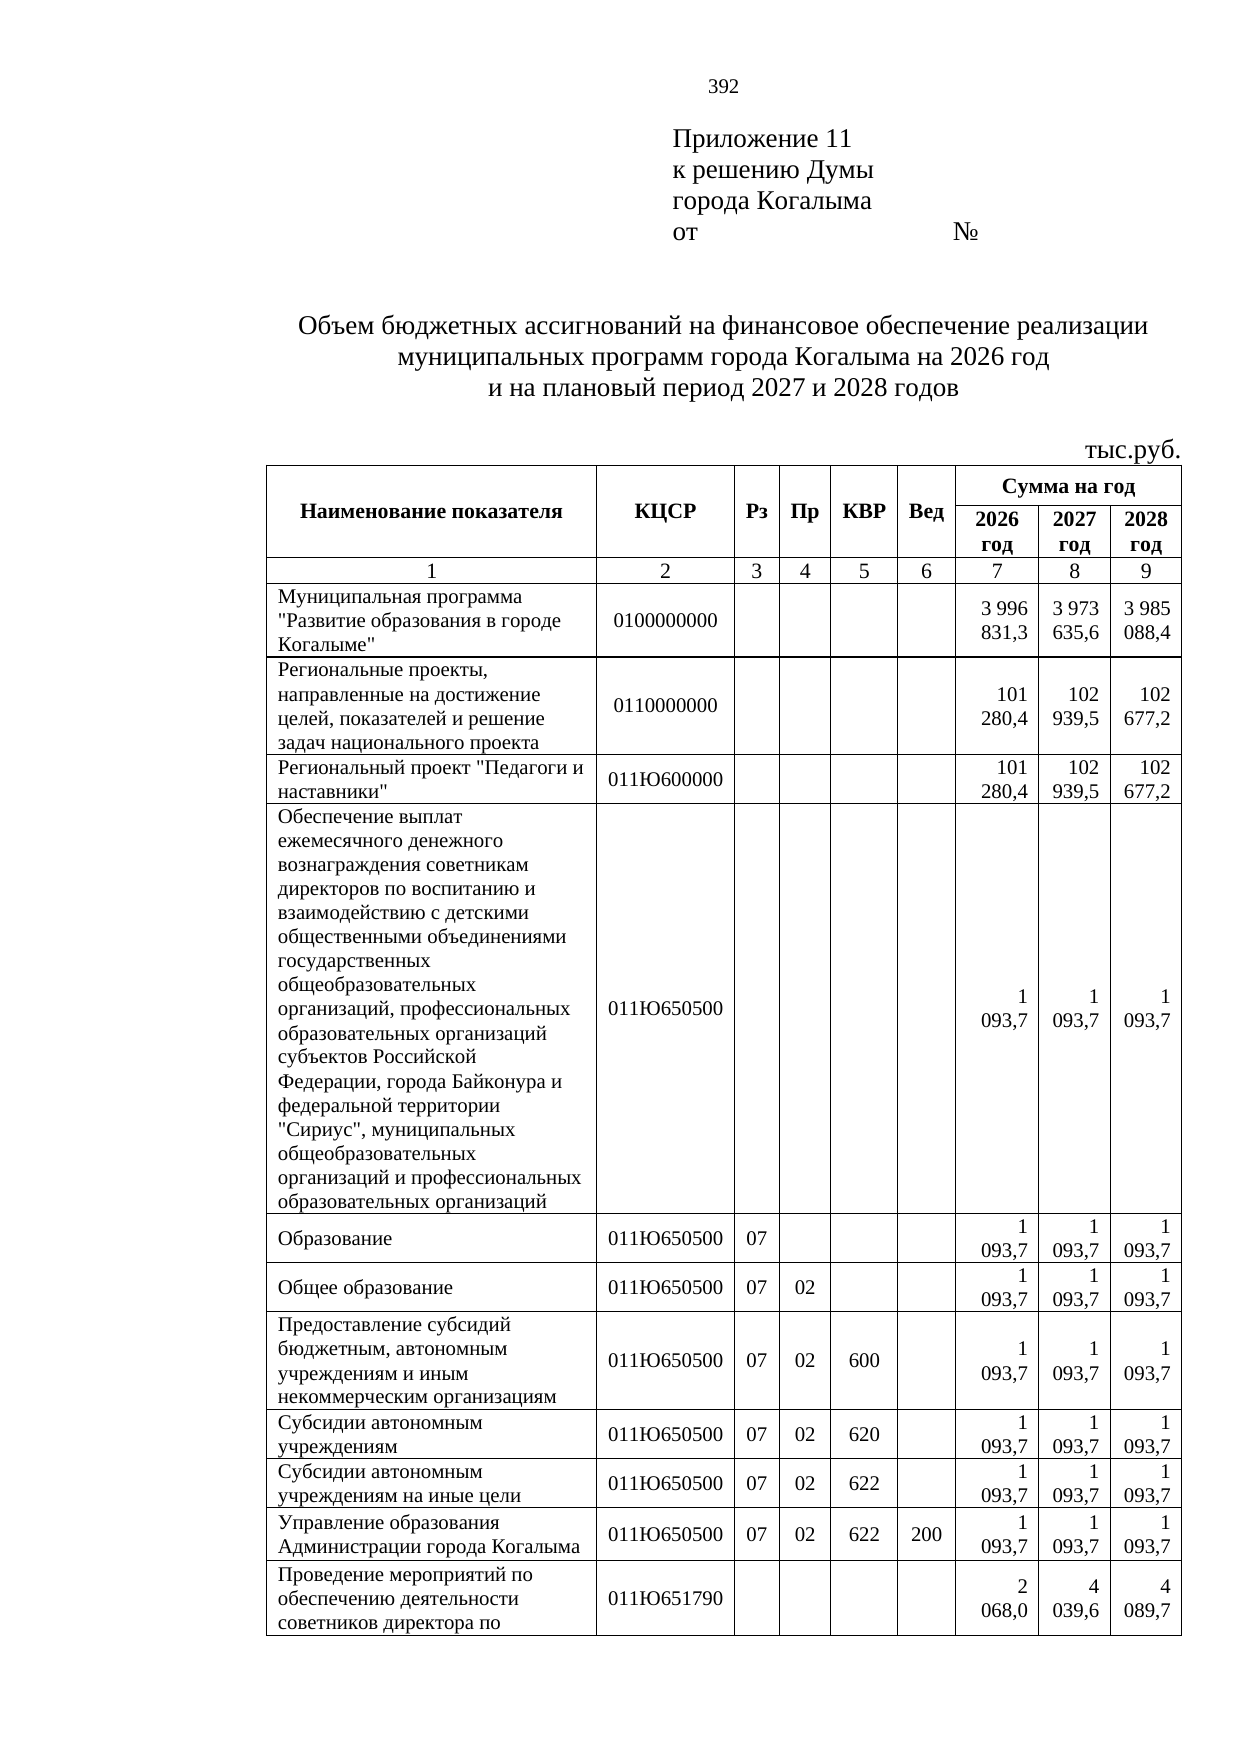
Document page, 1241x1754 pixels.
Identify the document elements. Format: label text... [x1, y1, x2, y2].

table_cell 011Ю651790 [597, 1561, 734, 1635]
text тыс.руб. [266, 433, 1181, 464]
table_cell [898, 658, 955, 754]
table_cell 1 093,7 [1039, 1263, 1110, 1311]
table_cell [735, 804, 779, 1213]
table_cell 07 [735, 1312, 779, 1408]
table_cell 1 093,7 [956, 804, 1038, 1213]
table_header Сумма на год [956, 466, 1181, 505]
table_cell 02 [780, 1312, 830, 1408]
table_cell 1 093,7 [1039, 804, 1110, 1213]
table_cell 1 093,7 [1111, 1214, 1181, 1262]
table_cell 620 [831, 1410, 897, 1458]
table_cell Субсидии автономным учреждениям на иные цели [267, 1459, 596, 1507]
table_cell Субсидии автономным учреждениям [267, 1410, 596, 1458]
text и на плановый период 2027 и 2028 годов [266, 371, 1181, 402]
table_cell 3 996 831,3 [956, 584, 1038, 656]
table_cell 02 [780, 1263, 830, 1311]
table_cell 1 093,7 [1111, 1312, 1181, 1408]
table_cell Региональные проекты, направленные на достижение целей, показателей и решение задач национального проекта [267, 658, 596, 754]
table_cell 0100000000 [597, 584, 734, 656]
table_cell [831, 584, 897, 656]
table_cell 2 068,0 [956, 1561, 1038, 1635]
table_cell 011Ю600000 [597, 755, 734, 803]
table_cell 1 093,7 [956, 1312, 1038, 1408]
table_cell 1 093,7 [1111, 804, 1181, 1213]
table_cell [831, 1561, 897, 1635]
table_cell [898, 1312, 955, 1408]
table_cell 1 093,7 [1111, 1410, 1181, 1458]
table_cell 1 093,7 [1111, 1263, 1181, 1311]
table_cell 011Ю650500 [597, 804, 734, 1213]
table_cell Региональный проект "Педагоги и наставники" [267, 755, 596, 803]
table_cell № [REGNUMSTAMP] [941, 215, 1207, 285]
table_cell 4 089,7 [1111, 1561, 1181, 1635]
table_header Наименование показателя [267, 466, 596, 557]
table_cell [898, 1459, 955, 1507]
table_cell 1 093,7 [956, 1508, 1038, 1560]
table_cell [831, 1263, 897, 1311]
table_cell 1 093,7 [956, 1459, 1038, 1507]
table_cell 622 [831, 1459, 897, 1507]
table_cell 02 [780, 1410, 830, 1458]
table_cell Образование [267, 1214, 596, 1262]
table_cell 102 677,2 [1111, 755, 1181, 803]
table_cell Обеспечение выплат ежемесячного денежного вознаграждения советникам директоров по воспитанию и взаимодействию с детскими общественными объединениями государственных общеобразовательных организаций, профессиональных образовательных организаций субъектов Российской Федерации, города Байконура и федеральной территории "Сириус", муниципальных общеобразовательных организаций и профессиональных образовательных организаций [267, 804, 596, 1213]
table_cell 011Ю650500 [597, 1508, 734, 1560]
table_cell 07 [735, 1263, 779, 1311]
table_cell 8 [1039, 558, 1110, 583]
table_cell 1 093,7 [1039, 1508, 1110, 1560]
table_cell 4 039,6 [1039, 1561, 1110, 1635]
table_cell 011Ю650500 [597, 1312, 734, 1408]
table_cell 07 [735, 1214, 779, 1262]
table_cell [780, 584, 830, 656]
table_cell 011Ю650500 [597, 1214, 734, 1262]
table_cell 011Ю650500 [597, 1410, 734, 1458]
table_cell 3 [735, 558, 779, 583]
table_cell Общее образование [267, 1263, 596, 1311]
table_cell 1 093,7 [1039, 1410, 1110, 1458]
table_cell [831, 755, 897, 803]
table_cell 1 093,7 [1039, 1312, 1110, 1408]
table_cell [831, 804, 897, 1213]
table_cell 3 985 088,4 [1111, 584, 1181, 656]
table_header КВР [831, 466, 897, 557]
text Объем бюджетных ассигнований на финансовое обеспечение реализации муниципальных программ города Когалыма на 2026 год [266, 309, 1181, 371]
table_cell [898, 804, 955, 1213]
table_cell 101 280,4 [956, 755, 1038, 803]
table_cell [735, 1561, 779, 1635]
table_cell 02 [780, 1508, 830, 1560]
table_cell 07 [735, 1459, 779, 1507]
table_cell [735, 658, 779, 754]
table_cell 6 [898, 558, 955, 583]
table_cell 1 093,7 [956, 1410, 1038, 1458]
table_cell 102 939,5 [1039, 658, 1110, 754]
table_cell [780, 804, 830, 1213]
table_cell 9 [1111, 558, 1181, 583]
table_cell 1 093,7 [1111, 1508, 1181, 1560]
table_cell [780, 755, 830, 803]
table_cell [735, 755, 779, 803]
table_header Приложение 11 к решению Думы города Когалыма [661, 122, 1207, 215]
table_cell 2028 год [1111, 506, 1181, 557]
table_cell 011Ю650500 [597, 1459, 734, 1507]
table_cell Муниципальная программа "Развитие образования в городе Когалыме" [267, 584, 596, 656]
table_cell 07 [735, 1410, 779, 1458]
table_cell 600 [831, 1312, 897, 1408]
table_cell 2 [597, 558, 734, 583]
table_cell 2026 год [956, 506, 1038, 557]
table_cell Управление образования Администрации города Когалыма [267, 1508, 596, 1560]
table_cell 4 [780, 558, 830, 583]
table_cell 7 [956, 558, 1038, 583]
table_cell 1 093,7 [1039, 1459, 1110, 1507]
table_cell 102 939,5 [1039, 755, 1110, 803]
table_cell от [REGDATESTAMP] [661, 215, 941, 285]
table_cell 1 093,7 [956, 1263, 1038, 1311]
table_cell 102 677,2 [1111, 658, 1181, 754]
table_cell 0110000000 [597, 658, 734, 754]
table_cell [898, 1263, 955, 1311]
table_cell 07 [735, 1508, 779, 1560]
table_header Пр [780, 466, 830, 557]
table_cell 200 [898, 1508, 955, 1560]
table_cell Предоставление субсидий бюджетным, автономным учреждениям и иным некоммерческим организациям [267, 1312, 596, 1408]
table_cell 1 [267, 558, 596, 583]
table_cell 011Ю650500 [597, 1263, 734, 1311]
table_cell 3 973 635,6 [1039, 584, 1110, 656]
table_cell [898, 584, 955, 656]
table_cell 101 280,4 [956, 658, 1038, 754]
table_cell [898, 755, 955, 803]
table_header КЦСР [597, 466, 734, 557]
table_cell [735, 584, 779, 656]
table_cell [898, 1561, 955, 1635]
table_header Вед [898, 466, 955, 557]
table_cell [831, 658, 897, 754]
table_cell [831, 1214, 897, 1262]
table_cell [898, 1214, 955, 1262]
table_cell [780, 658, 830, 754]
table_cell 02 [780, 1459, 830, 1507]
table_cell 1 093,7 [1111, 1459, 1181, 1507]
table_cell 622 [831, 1508, 897, 1560]
table_header Рз [735, 466, 779, 557]
table_cell 5 [831, 558, 897, 583]
table_cell 1 093,7 [1039, 1214, 1110, 1262]
table_cell [780, 1214, 830, 1262]
table_cell [780, 1561, 830, 1635]
table_cell [898, 1410, 955, 1458]
table_cell 1 093,7 [956, 1214, 1038, 1262]
table_cell 2027 год [1039, 506, 1110, 557]
